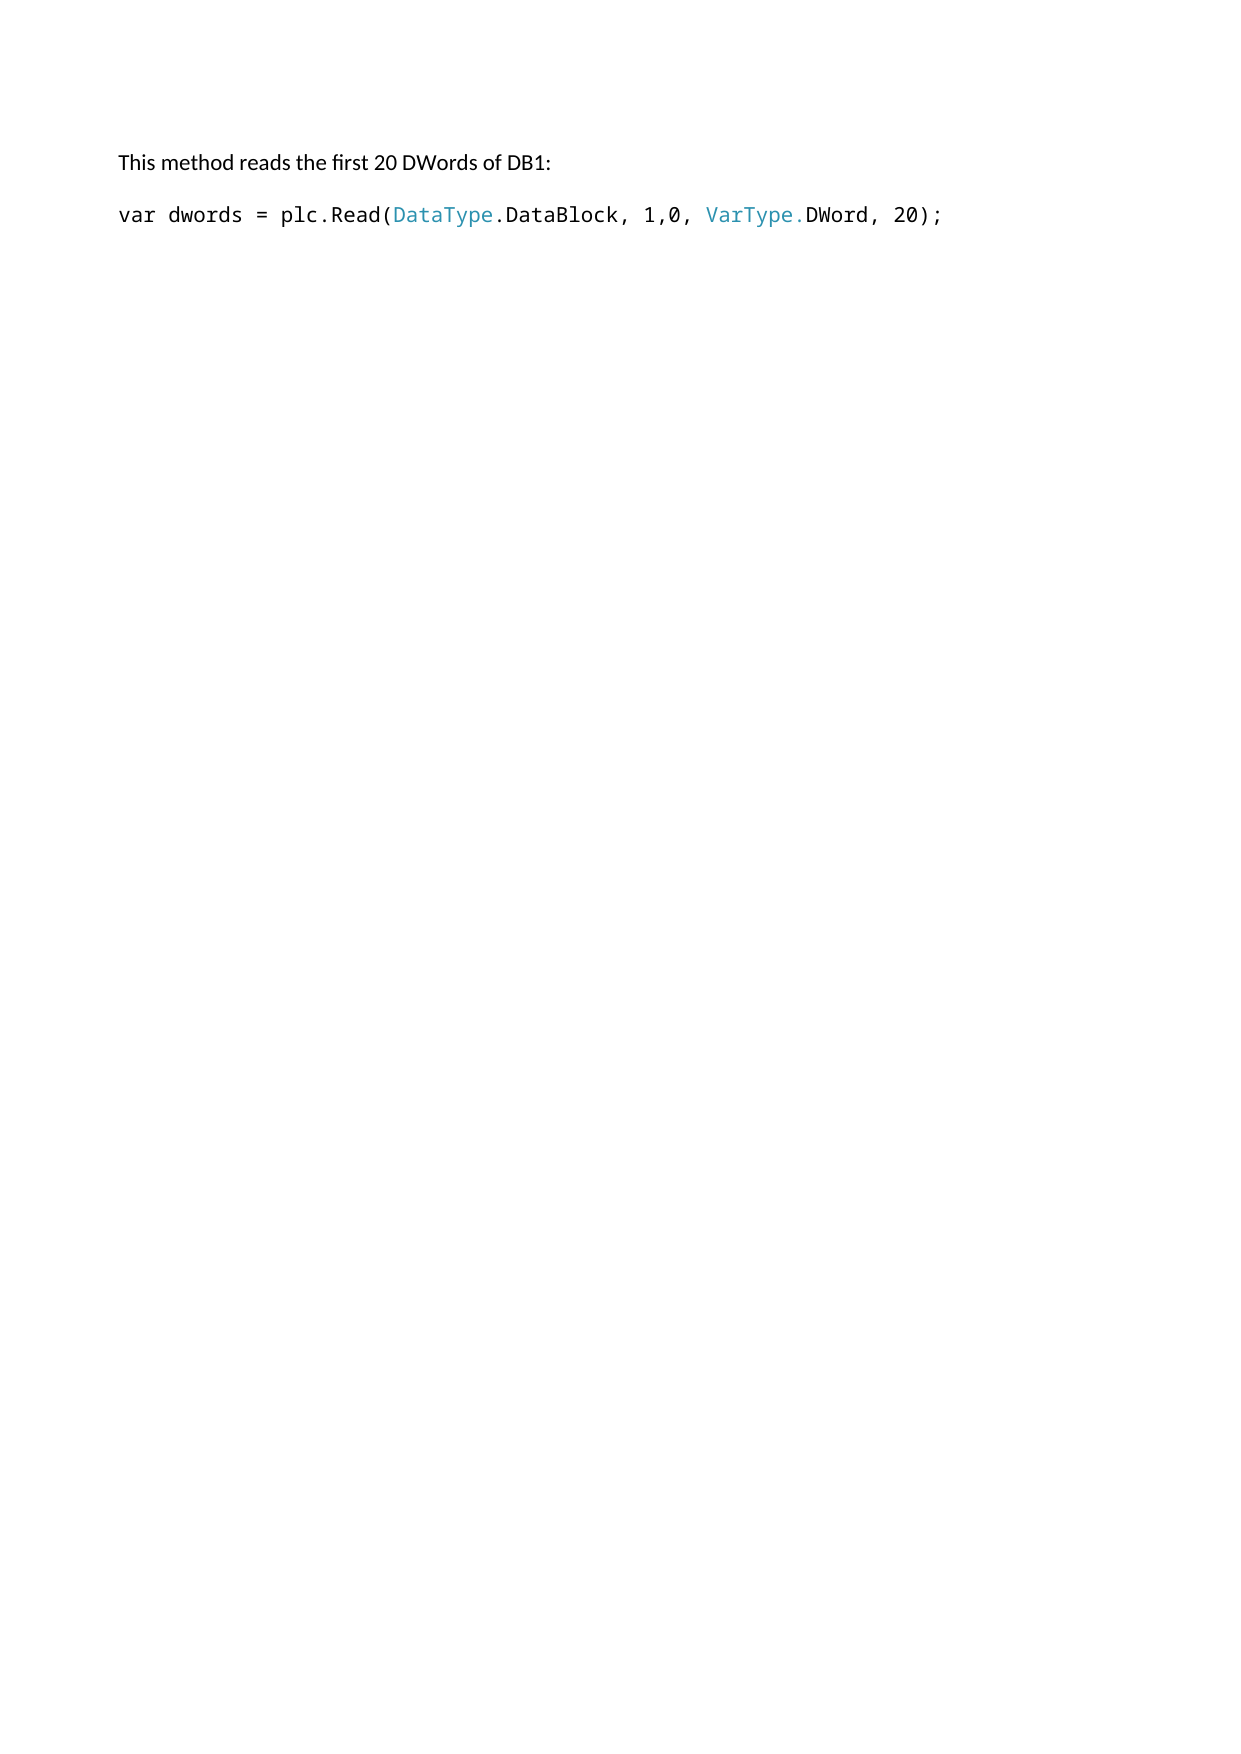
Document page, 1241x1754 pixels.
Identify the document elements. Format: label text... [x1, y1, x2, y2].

text var dwords = plc.Read(DataType.DataBlock, 1,0, VarType.DWord, 20); [118, 201, 1122, 229]
text This method reads the first 20 DWords of DB1: [118, 148, 1122, 176]
